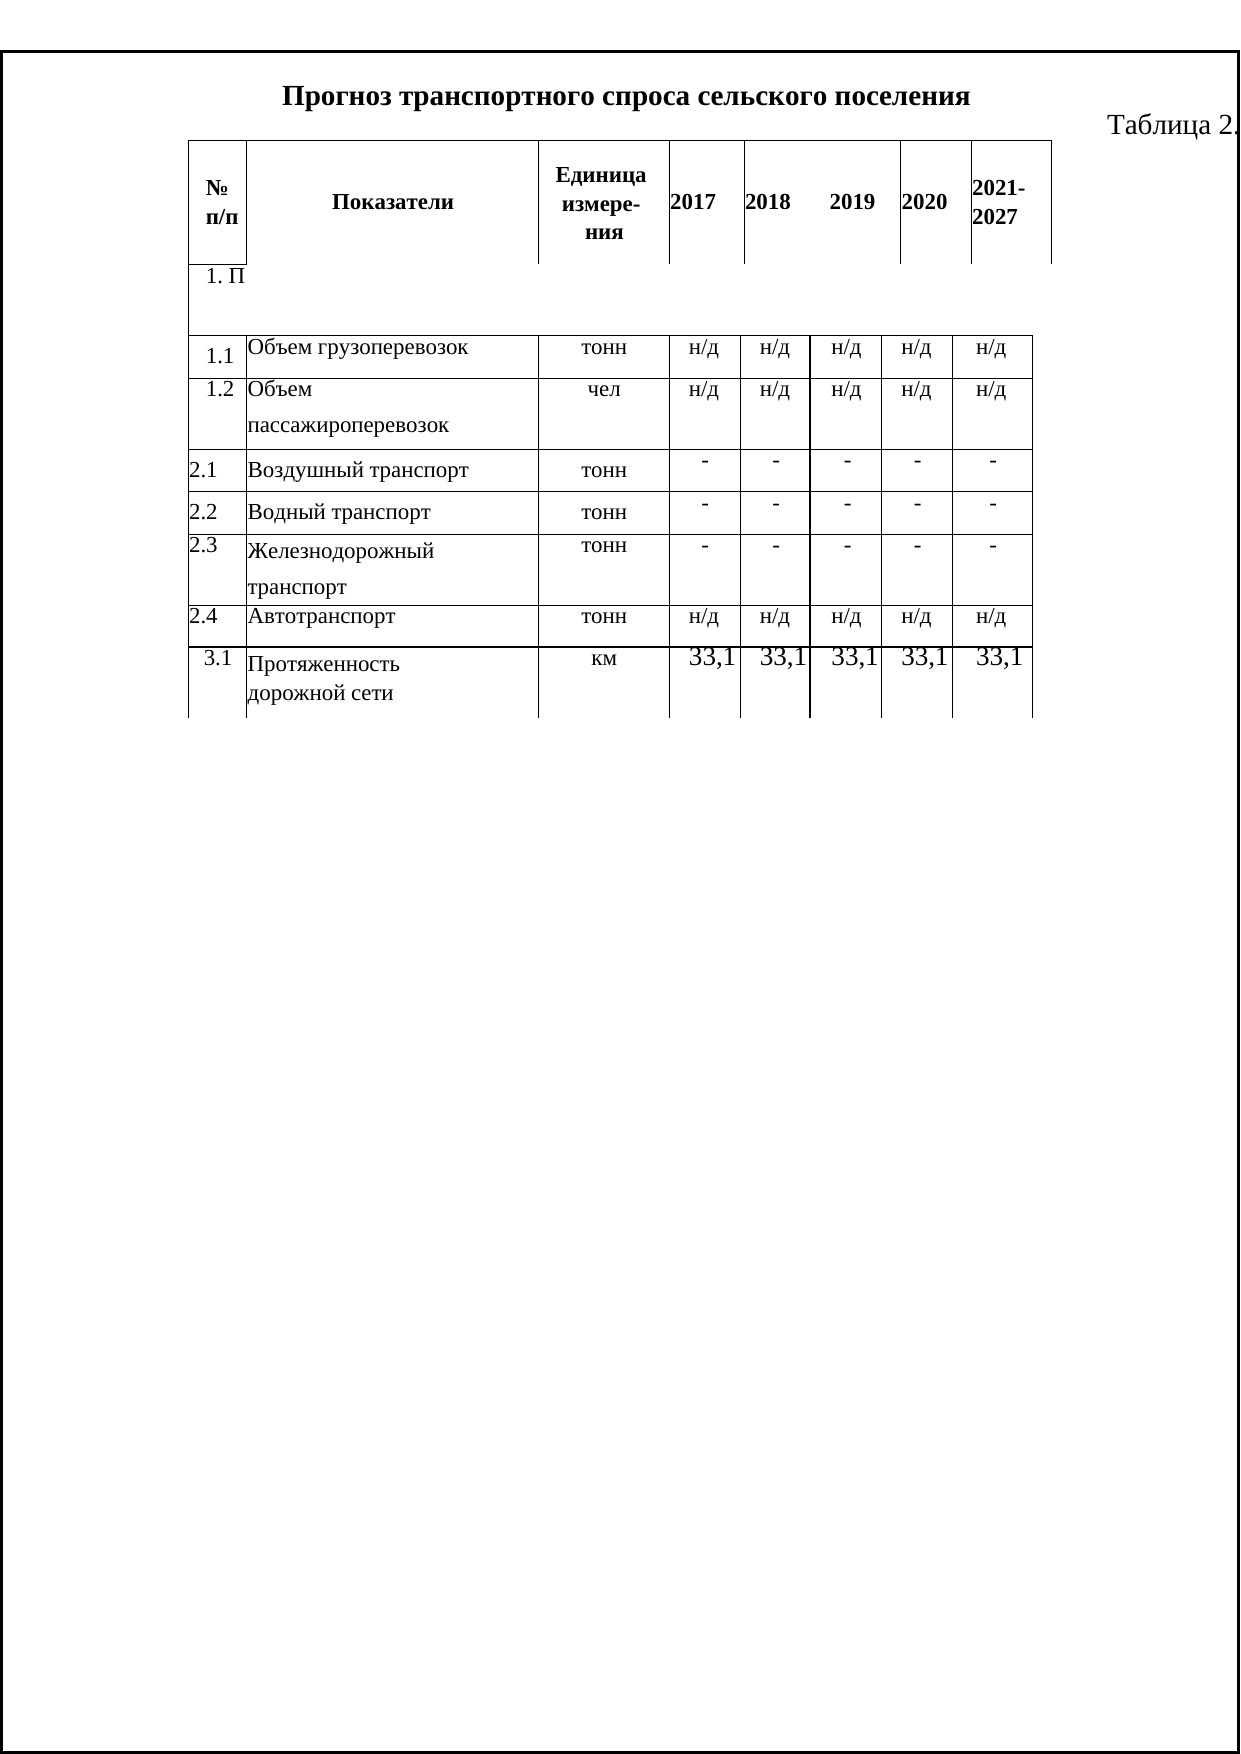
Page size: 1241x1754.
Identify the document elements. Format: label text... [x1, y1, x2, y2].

table_cell 2.4 [189, 606, 246, 646]
table_cell н/д [670, 379, 740, 448]
table_header Показатели [247, 141, 538, 264]
table_cell - [953, 492, 1032, 533]
table_cell 33,1 [670, 648, 740, 717]
table_cell 33,1 [953, 648, 1032, 717]
table_cell 2.3 [189, 535, 246, 604]
table_cell н/д [811, 336, 881, 377]
table_cell н/д [741, 336, 809, 377]
table_cell тонн [539, 492, 669, 533]
table_header 2019 [829, 141, 900, 264]
table_cell Автотранспорт [247, 606, 538, 646]
table_cell Объем грузоперевозок [247, 336, 538, 377]
table_cell - [811, 535, 881, 604]
table_cell н/д [741, 379, 809, 448]
table_cell - [670, 450, 740, 491]
table_cell - [741, 492, 809, 533]
table_header № п/п [189, 141, 246, 264]
table_cell н/д [882, 606, 952, 646]
text Прогноз транспортного спроса сельского поселения [12, 82, 1237, 111]
table_cell н/д [953, 336, 1032, 377]
table_cell - [882, 492, 952, 533]
table_cell 2.2 [189, 492, 246, 533]
table_cell н/д [811, 606, 881, 646]
table_cell Водный транспорт [247, 492, 538, 533]
table_cell чел [539, 379, 669, 448]
text Таблица 2. [3, 111, 1237, 140]
table_cell - [882, 450, 952, 491]
table_cell 1. П [189, 265, 247, 335]
table_cell н/д [882, 379, 952, 448]
table_cell 33,1 [811, 648, 881, 717]
table_cell тонн [539, 606, 669, 646]
table_cell н/д [811, 379, 881, 448]
table_header 2017 [670, 141, 744, 264]
table_cell - [811, 450, 881, 491]
table_cell - [670, 492, 740, 533]
table_cell км [539, 648, 669, 717]
table_cell н/д [741, 606, 809, 646]
table_cell - [741, 535, 809, 604]
table_cell - [953, 535, 1032, 604]
table_cell 33,1 [741, 648, 809, 717]
table_cell н/д [670, 336, 740, 377]
table_cell н/д [953, 606, 1032, 646]
table_cell тонн [539, 336, 669, 377]
table_cell - [953, 450, 1032, 491]
table_header 2020 [901, 141, 971, 264]
table_cell н/д [953, 379, 1032, 448]
table_cell - [670, 535, 740, 604]
table_cell 1.2 [189, 379, 246, 448]
table_cell 1.1 [189, 336, 246, 377]
table_header 2018 [745, 141, 829, 264]
table_cell - [882, 535, 952, 604]
table_cell Протяженность дорожной сети [247, 648, 538, 717]
table_header Единица измере- ния [539, 141, 669, 264]
table_cell тонн [539, 535, 669, 604]
table_cell н/д [882, 336, 952, 377]
table_header 2021- 2027 [972, 141, 1051, 264]
table_cell 2.1 [189, 450, 246, 491]
table_cell н/д [670, 606, 740, 646]
table_cell тонн [539, 450, 669, 491]
table_cell 3.1 [189, 648, 246, 717]
table_cell Воздушный транспорт [247, 450, 538, 491]
table_cell Объем пассажироперевозок [247, 379, 538, 448]
table_cell - [811, 492, 881, 533]
table_cell Железнодорожный транспорт [247, 535, 538, 604]
table_cell 33,1 [882, 648, 952, 717]
table_cell - [741, 450, 809, 491]
